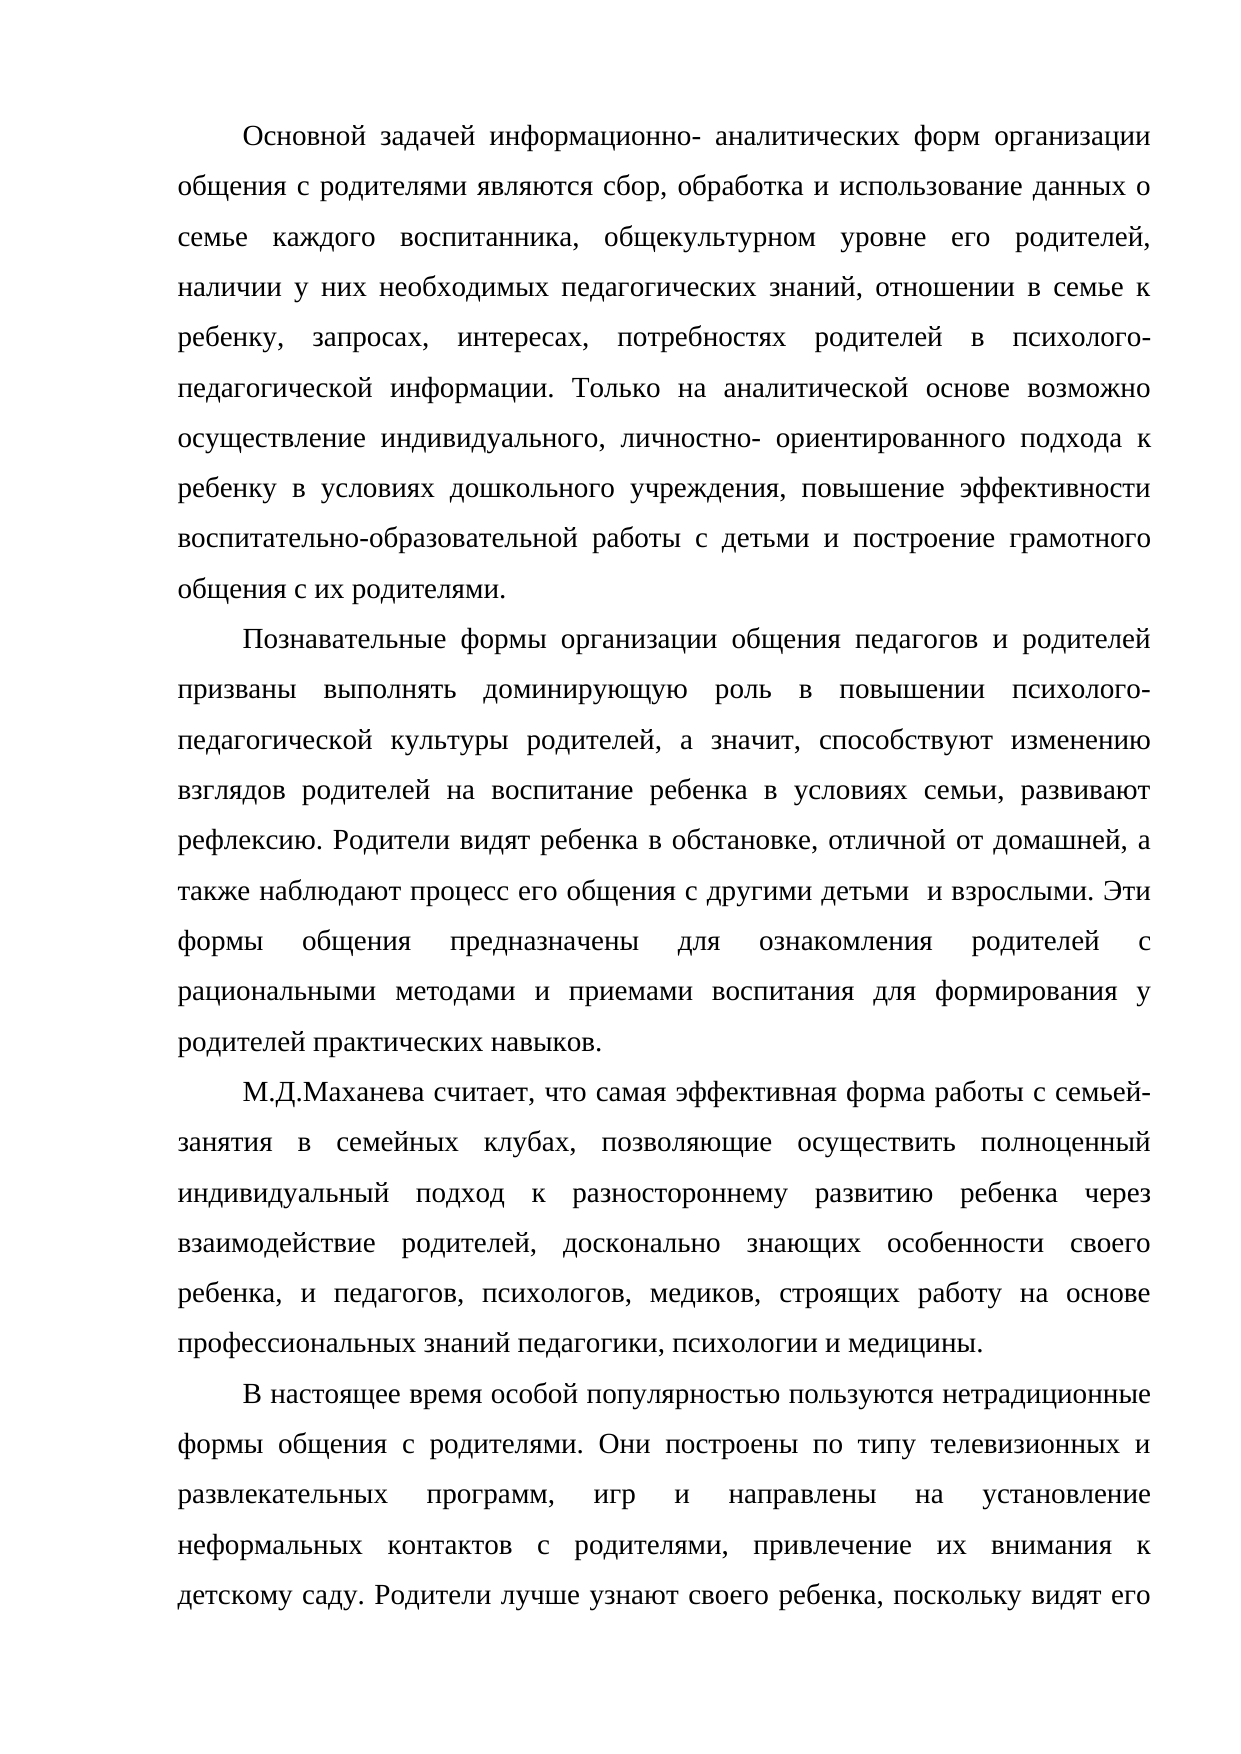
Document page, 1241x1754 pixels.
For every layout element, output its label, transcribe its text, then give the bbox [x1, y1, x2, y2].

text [177, 1376, 1152, 1611]
text М.Д.Маханева считает, что самая эффективная форма работы с семьей- занятия в семейных клубах, позволяющие осуществить полноценный индивидуальный подход к разностороннему развитию ребенка через взаимодействие родителей, досконально знающих особенности своего ребенка, и педагогов, психологов, медиков, строящих работу на основе профессиональных знаний педагогики, психологии и медицины. [177, 1074, 1152, 1359]
text Познавательные формы организации общения педагогов и родителей призваны выполнять доминирующую роль в повышении психолого-педагогической культуры родителей, а значит, способствуют изменению взглядов родителей на воспитание ребенка в условиях семьи, развивают рефлексию. Родители видят ребенка в обстановке, отличной от домашней, а также наблюдают процесс его общения с другими детьми и взрослыми. Эти формы общения предназначены для ознакомления родителей с рациональными методами и приемами воспитания для формирования у родителей практических навыков. [177, 621, 1152, 1057]
text Основной задачей информационно- аналитических форм организации общения с родителями являются сбор, обработка и использование данных о семье каждого воспитанника, общекультурном уровне его родителей, наличии у них необходимых педагогических знаний, отношении в семье к ребенку, запросах, интересах, потребностях родителей в психолого-педагогической информации. Только на аналитической основе возможно осуществление индивидуального, личностно- ориентированного подхода к ребенку в условиях дошкольного учреждения, повышение эффективности воспитательно-образовательной работы с детьми и построение грамотного общения с их родителями. [177, 118, 1152, 604]
